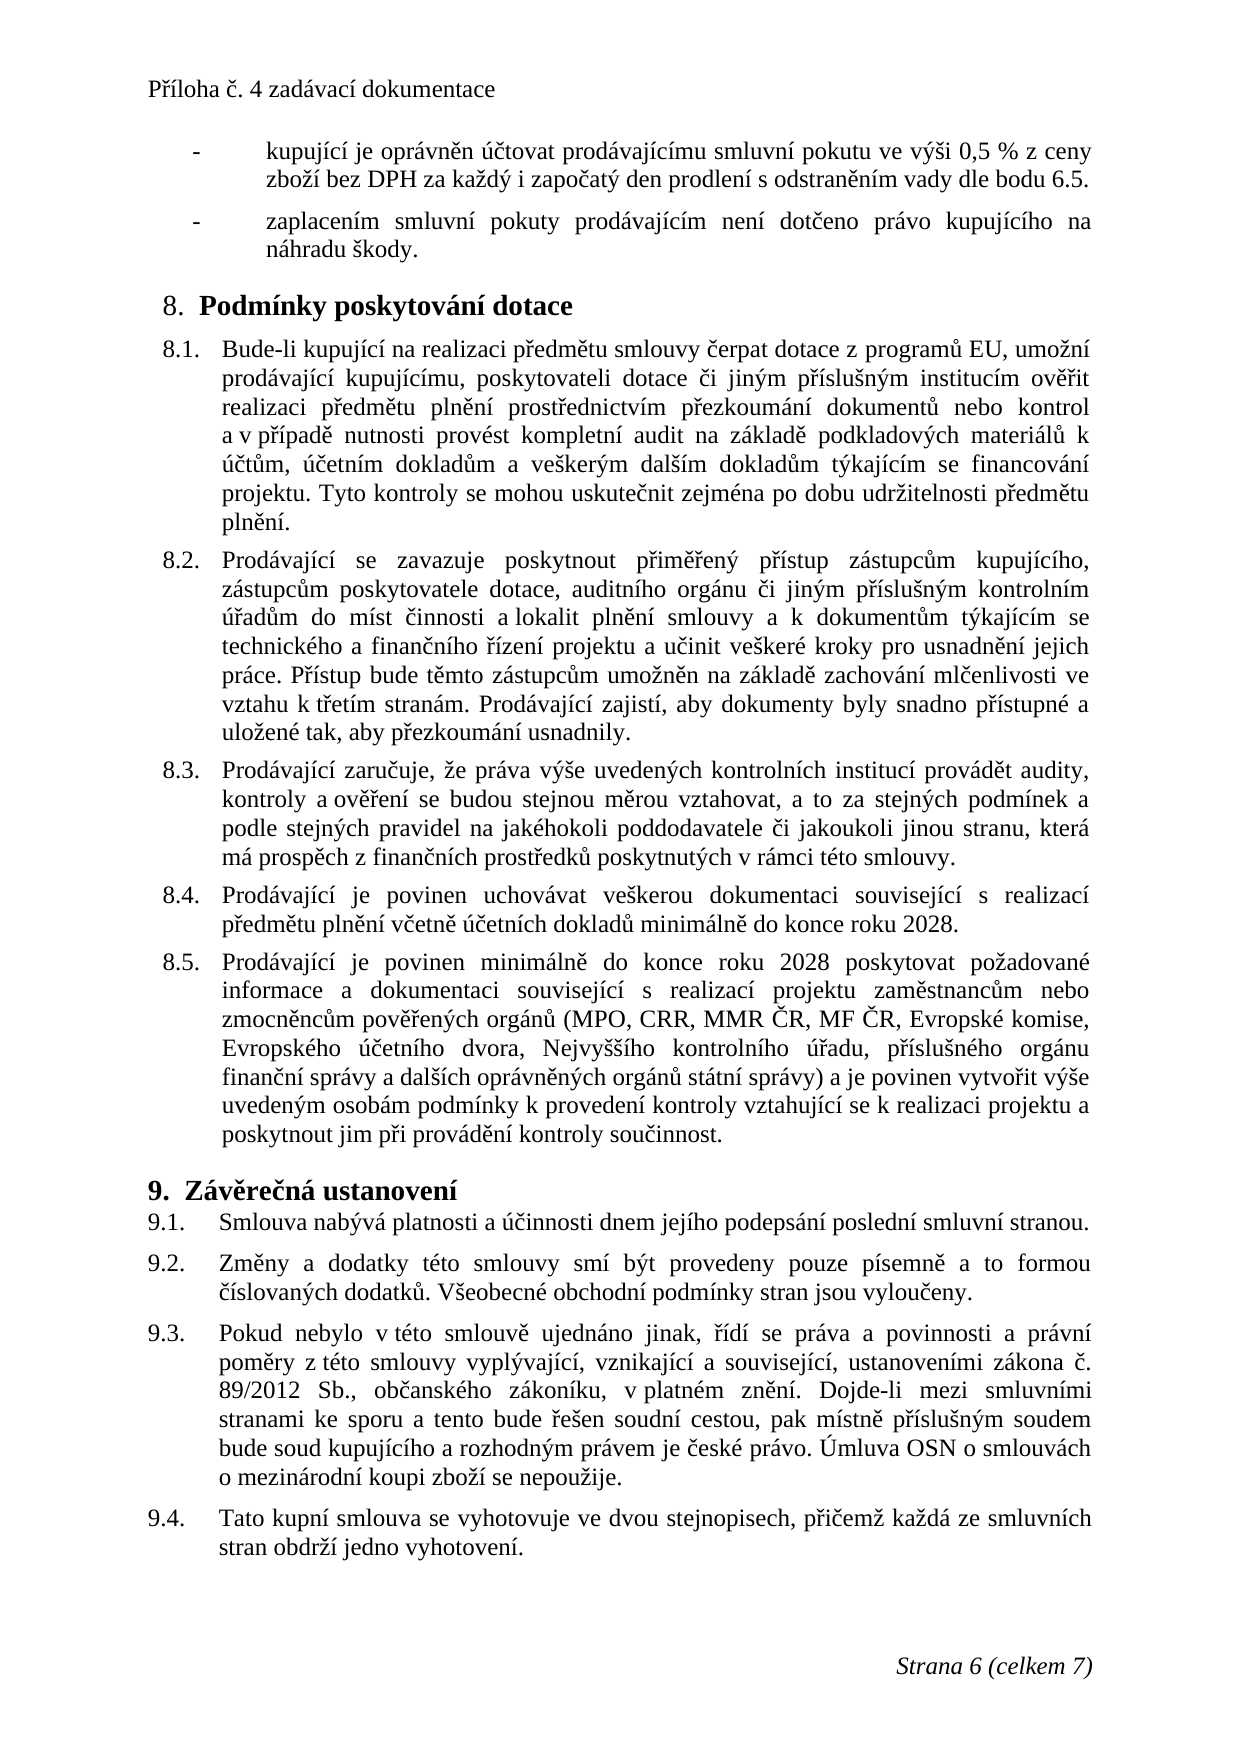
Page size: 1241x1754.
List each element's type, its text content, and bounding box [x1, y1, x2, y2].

list Pokud nebylo v této smlouvě ujednáno jinak, řídí se práva a povinnosti a právní poměry z této smlouvy vyplývající, vznikající a související, ustanoveními zákona č. 89/2012 Sb., občanského zákoníku, v platném znění. Dojde-li mezi smluvními stranami ke sporu a tento bude řešen soudní cestou, pak místně příslušným soudem bude soud kupujícího a rozhodným právem je české právo. Úmluva OSN o smlouvách o mezinárodní koupi zboží se nepoužije. [148, 1318, 1092, 1490]
list Změny a dodatky této smlouvy smí být provedeny pouze písemně a to formou číslovaných dodatků. Všeobecné obchodní podmínky stran jsou vyloučeny. [148, 1248, 1092, 1305]
list Tato kupní smlouva se vyhotovuje ve dvou stejnopisech, přičemž každá ze smluvních stran obdrží jedno vyhotovení. [148, 1503, 1092, 1560]
subtitle 9. Závěrečná ustanovení [148, 1173, 1092, 1207]
list Bude-li kupující na realizaci předmětu smlouvy čerpat dotace z programů EU, umožní prodávající kupujícímu, poskytovateli dotace či jiným příslušným institucím ověřit realizaci předmětu plnění prostřednictvím přezkoumání dokumentů nebo kontrol a v případě nutnosti provést kompletní audit na základě podkladových materiálů k účtům, účetním dokladům a veškerým dalším dokladům týkajícím se financování projektu. Tyto kontroly se mohou uskutečnit zejména po dobu udržitelnosti předmětu plnění. [162, 334, 1090, 536]
list Smlouva nabývá platnosti a účinnosti dnem jejího podepsání poslední smluvní stranou. [148, 1207, 1092, 1235]
list Prodávající je povinen minimálně do konce roku 2028 poskytovat požadované informace a dokumentaci související s realizací projektu zaměstnancům nebo zmocněncům pověřených orgánů (MPO, CRR, MMR ČR, MF ČR, Evropské komise, Evropského účetního dvora, Nejvyššího kontrolního úřadu, příslušného orgánu finanční správy a dalších oprávněných orgánů státní správy) a je povinen vytvořit výše uvedeným osobám podmínky k provedení kontroly vztahující se k realizaci projektu a poskytnout jim při provádění kontroly součinnost. [162, 947, 1090, 1148]
list Prodávající zaručuje, že práva výše uvedených kontrolních institucí provádět audity, kontroly a ověření se budou stejnou měrou vztahovat, a to za stejných podmínek a podle stejných pravidel na jakéhokoli poddodavatele či jakoukoli jinou stranu, která má prospěch z finančních prostředků poskytnutých v rámci této smlouvy. [162, 756, 1090, 871]
list kupující je oprávněn účtovat prodávajícímu smluvní pokutu ve výši 0,5 % z ceny zboží bez DPH za každý i započatý den prodlení s odstraněním vady dle bodu 6.5. [192, 136, 1092, 193]
list zaplacením smluvní pokuty prodávajícím není dotčeno právo kupujícího na náhradu škody. [192, 206, 1092, 263]
list Prodávající se zavazuje poskytnout přiměřený přístup zástupcům kupujícího, zástupcům poskytovatele dotace, auditního orgánu či jiným příslušným kontrolním úřadům do míst činnosti a lokalit plnění smlouvy a k dokumentům týkajícím se technického a finančního řízení projektu a učinit veškeré kroky pro usnadnění jejich práce. Přístup bude těmto zástupcům umožněn na základě zachování mlčenlivosti ve vztahu k třetím stranám. Prodávající zajistí, aby dokumenty byly snadno přístupné a uložené tak, aby přezkoumání usnadnily. [162, 545, 1090, 746]
text 8. Podmínky poskytování dotace [162, 288, 1092, 322]
list Prodávající je povinen uchovávat veškerou dokumentaci související s realizací předmětu plnění včetně účetních dokladů minimálně do konce roku 2028. [162, 880, 1090, 937]
